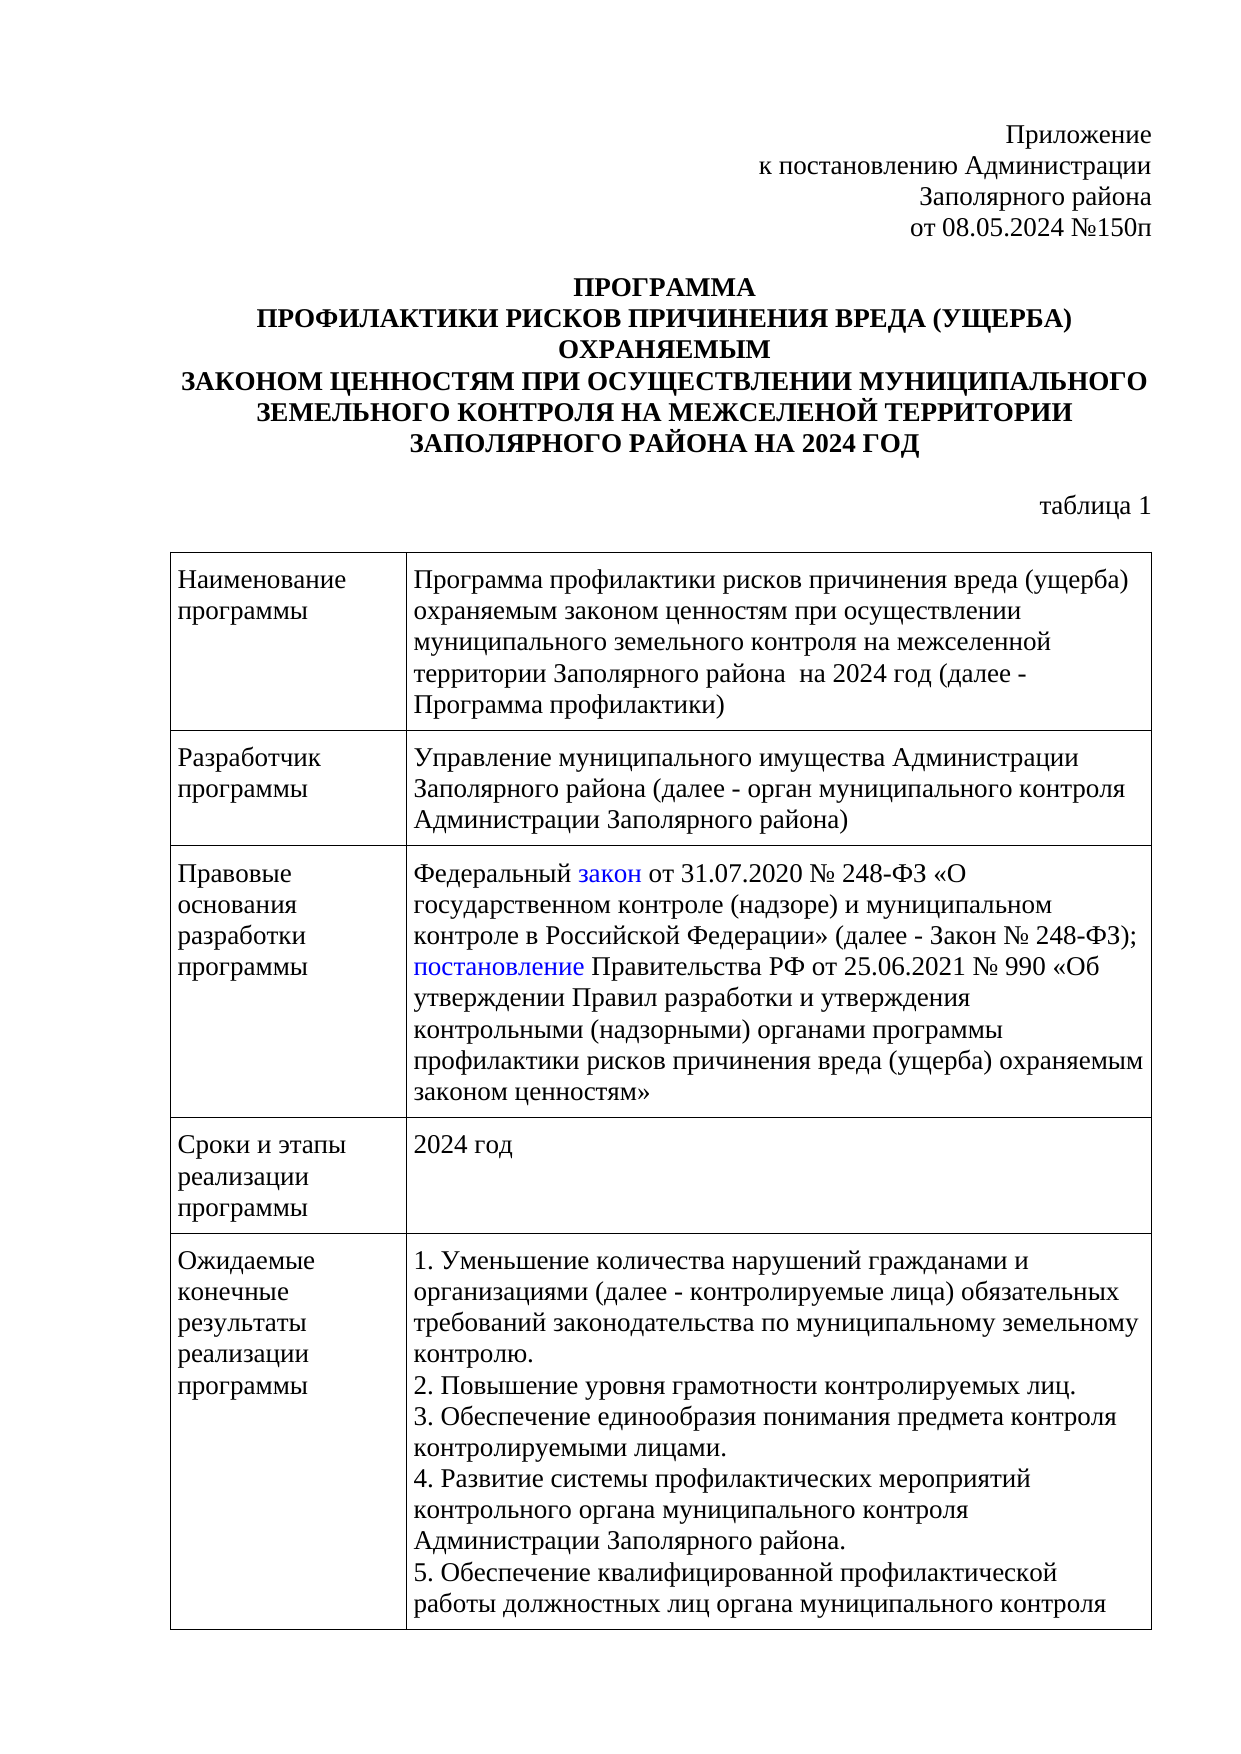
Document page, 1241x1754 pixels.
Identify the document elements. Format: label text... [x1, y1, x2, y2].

title ЗЕМЕЛЬНОГО КОНТРОЛЯ НА МЕЖСЕЛЕНОЙ ТЕРРИТОРИИ ЗАПОЛЯРНОГО РАЙОНА НА 2024 ГОД [177, 396, 1152, 458]
title ЗАКОНОМ ЦЕННОСТЯМ ПРИ ОСУЩЕСТВЛЕНИИ МУНИЦИПАЛЬНОГО [177, 364, 1152, 396]
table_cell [171, 1234, 406, 1628]
table_cell 2024 год [407, 1118, 1151, 1232]
text таблица 1 [177, 489, 1152, 520]
title Заполярного района [177, 180, 1152, 212]
title от 08.05.2024 №150п [177, 212, 1152, 271]
table_cell Федеральный закон от 31.07.2020 № 248-ФЗ «О государственном контроле (надзоре) и муниципальном контроле в Российской Федерации» (далее - Закон № 248-ФЗ); постановление Правительства РФ от 25.06.2021 № 990 «Об утверждении Правил разработки и утверждения контрольными (надзорными) органами программы профилактики рисков причинения вреда (ущерба) охраняемым законом ценностям» [407, 846, 1151, 1117]
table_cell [407, 1234, 1151, 1628]
table_header Программа профилактики рисков причинения вреда (ущерба) охраняемым законом ценностям при осуществлении муниципального земельного контроля на межселенной территории Заполярного района на 2024 год (далее - Программа профилактики) [407, 553, 1151, 729]
title ПРОГРАММА [177, 271, 1152, 302]
title Приложение [177, 118, 1152, 149]
title к постановлению Администрации [177, 149, 1152, 180]
table_cell Правовые основания разработки программы [171, 846, 406, 1117]
title ПРОФИЛАКТИКИ РИСКОВ ПРИЧИНЕНИЯ ВРЕДА (УЩЕРБА) ОХРАНЯЕМЫМ [177, 302, 1152, 364]
table_cell Разработчик программы [171, 731, 406, 845]
table_cell Сроки и этапы реализации программы [171, 1118, 406, 1232]
table_header Наименование программы [171, 553, 406, 729]
table_cell Управление муниципального имущества Администрации Заполярного района (далее - орган муниципального контроля Администрации Заполярного района) [407, 731, 1151, 845]
